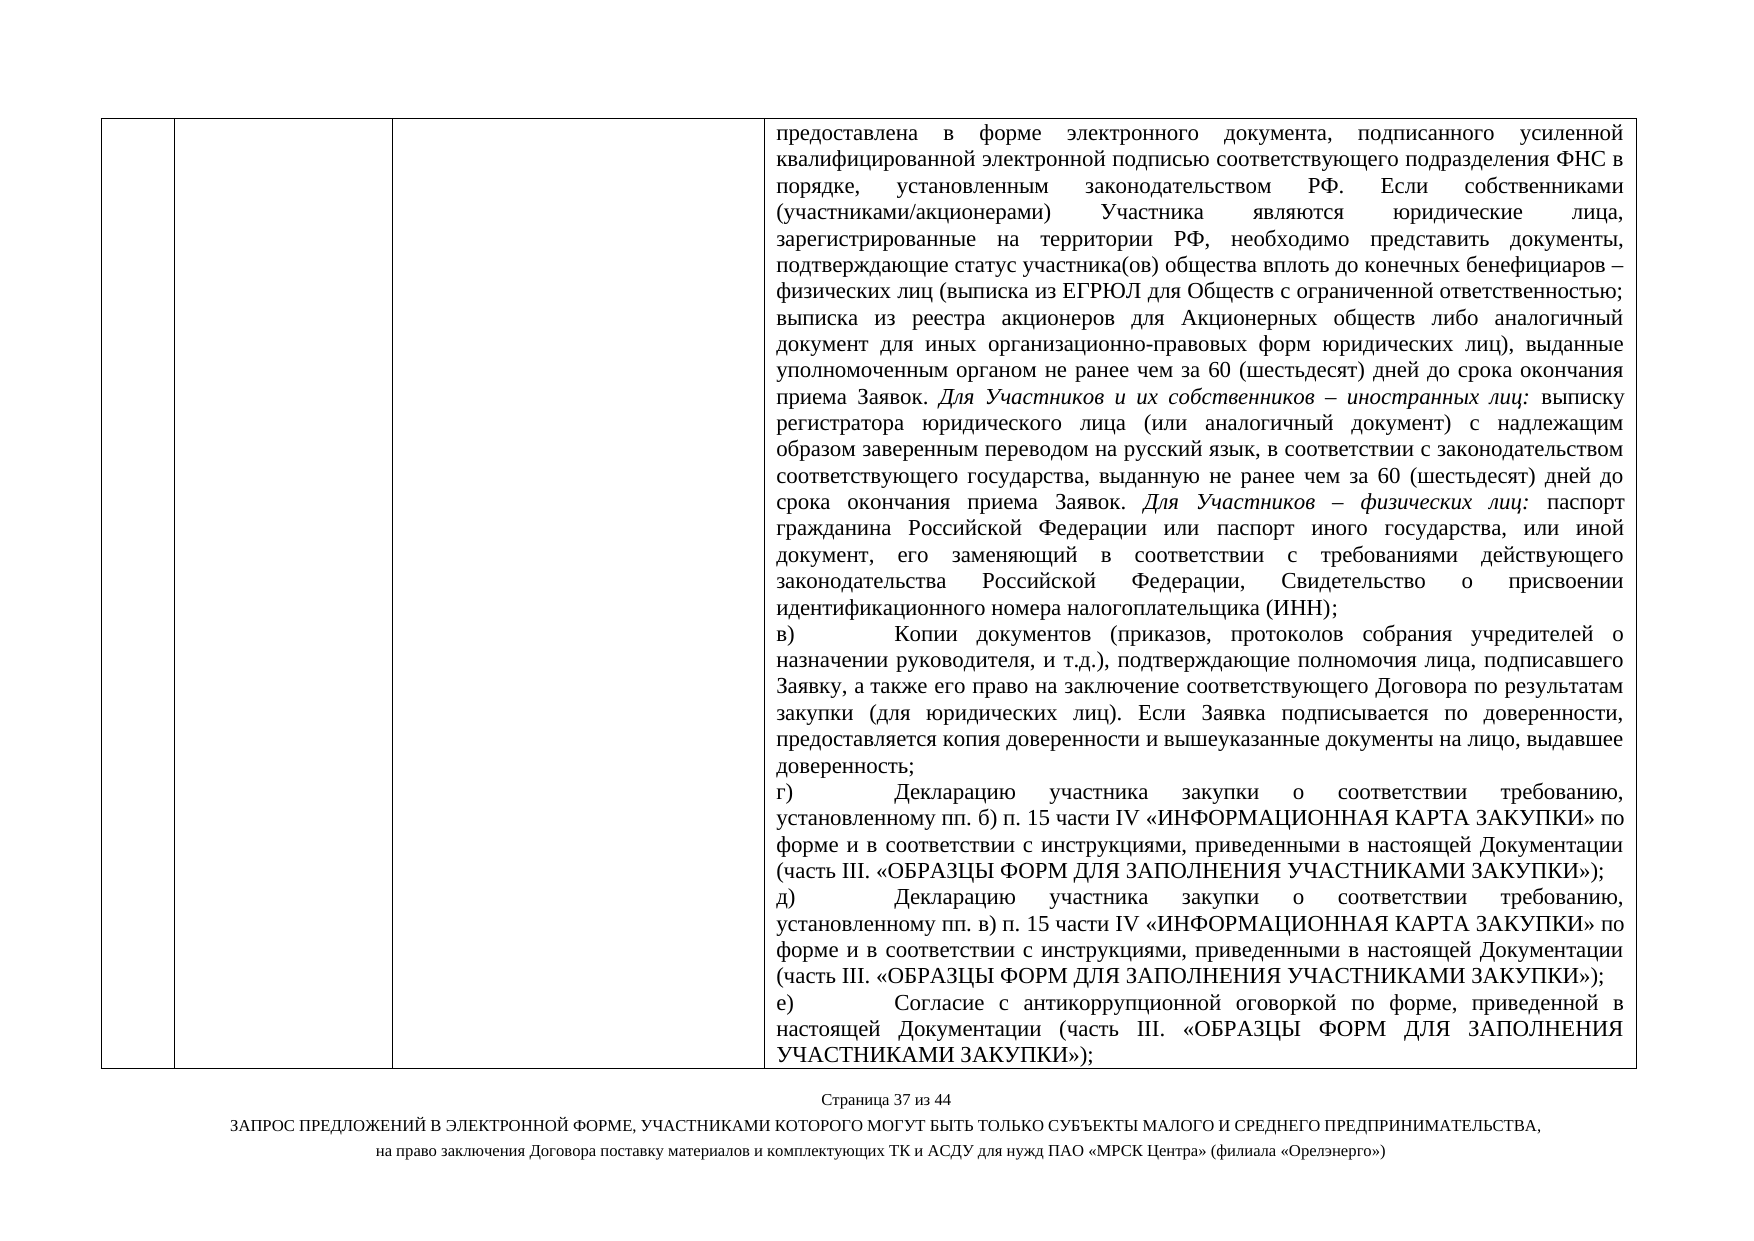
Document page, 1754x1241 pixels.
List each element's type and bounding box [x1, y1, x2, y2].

table_cell [393, 119, 764, 1068]
table_cell [175, 119, 392, 1068]
table_cell [765, 119, 1636, 1068]
table_cell [102, 119, 174, 1068]
